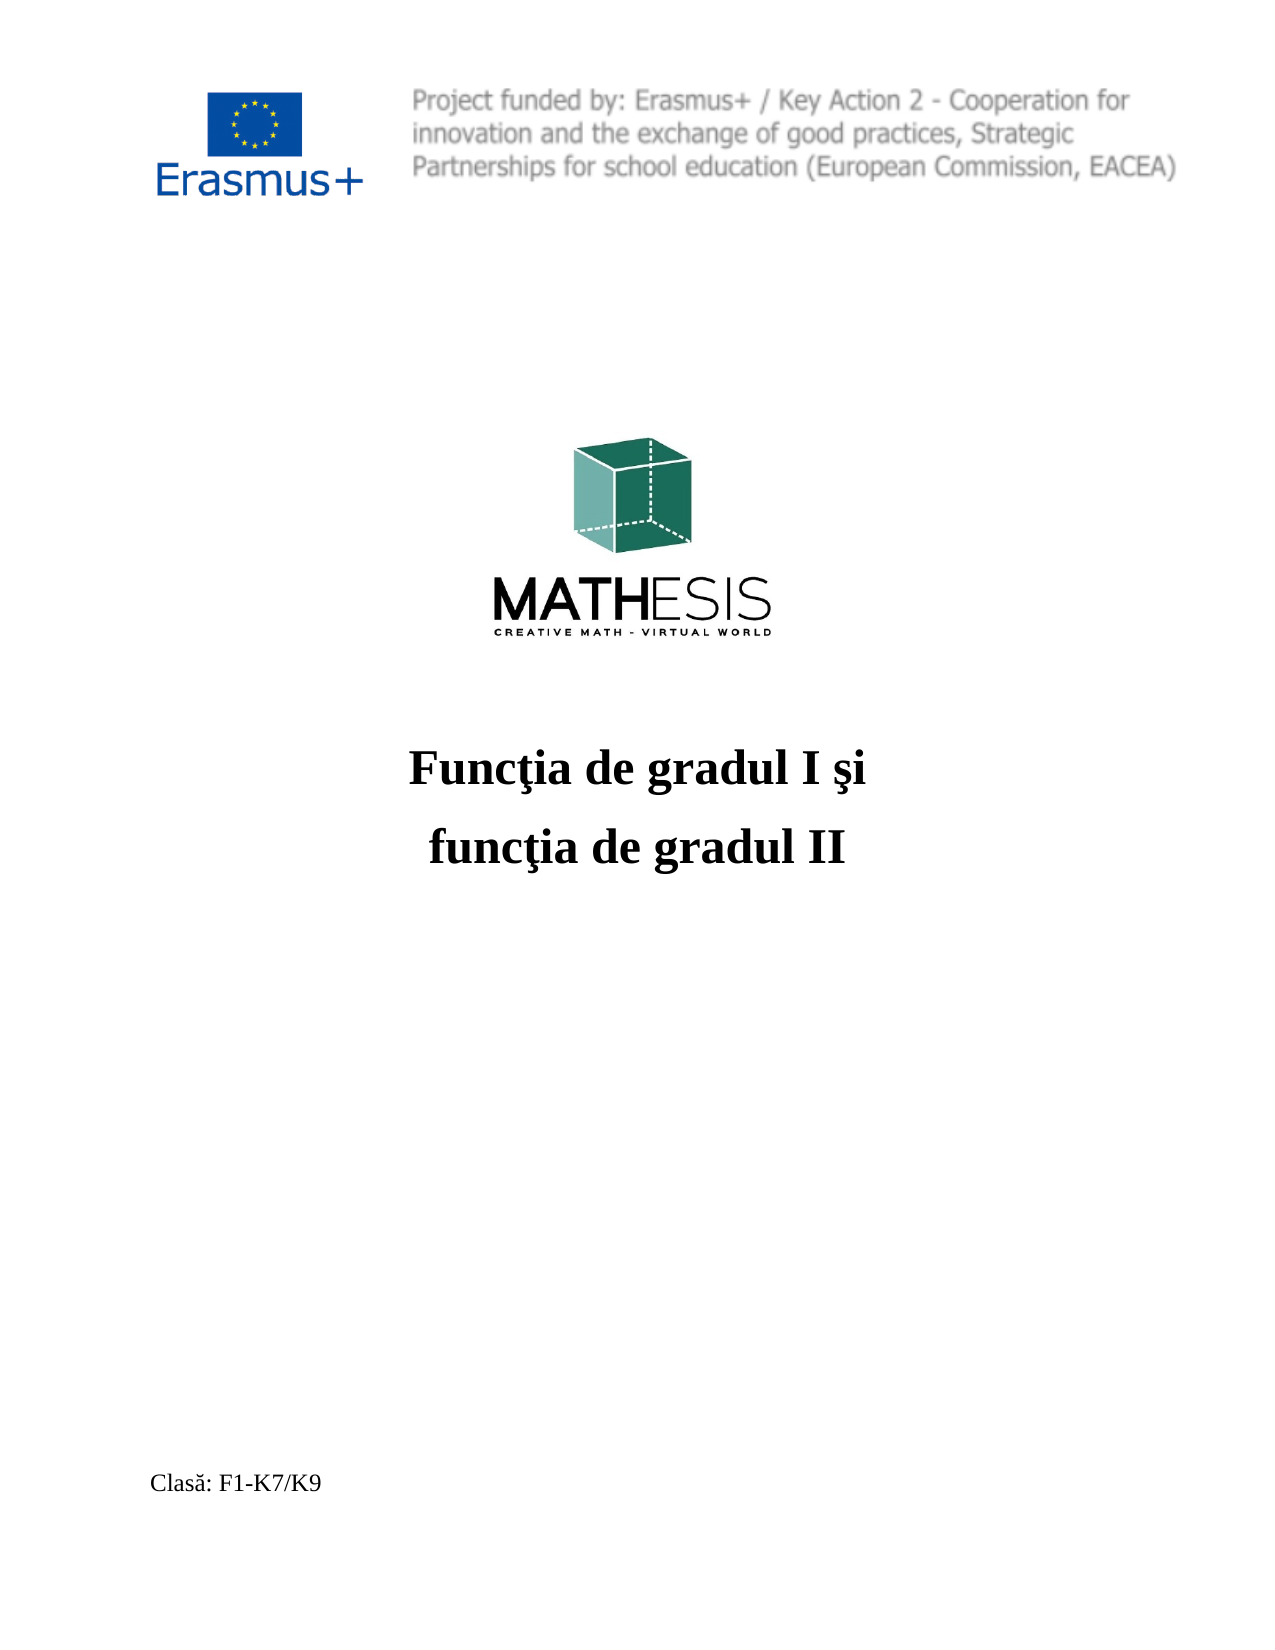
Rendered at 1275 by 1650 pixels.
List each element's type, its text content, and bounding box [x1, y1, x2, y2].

picture [415, 387, 860, 719]
text Funcţia de gradul I şi [150, 738, 1125, 795]
picture [150, 75, 365, 198]
picture [403, 76, 1182, 186]
text funcţia de gradul II [150, 816, 1125, 874]
text Clasă: F1-K7/K9 [150, 1468, 1125, 1496]
